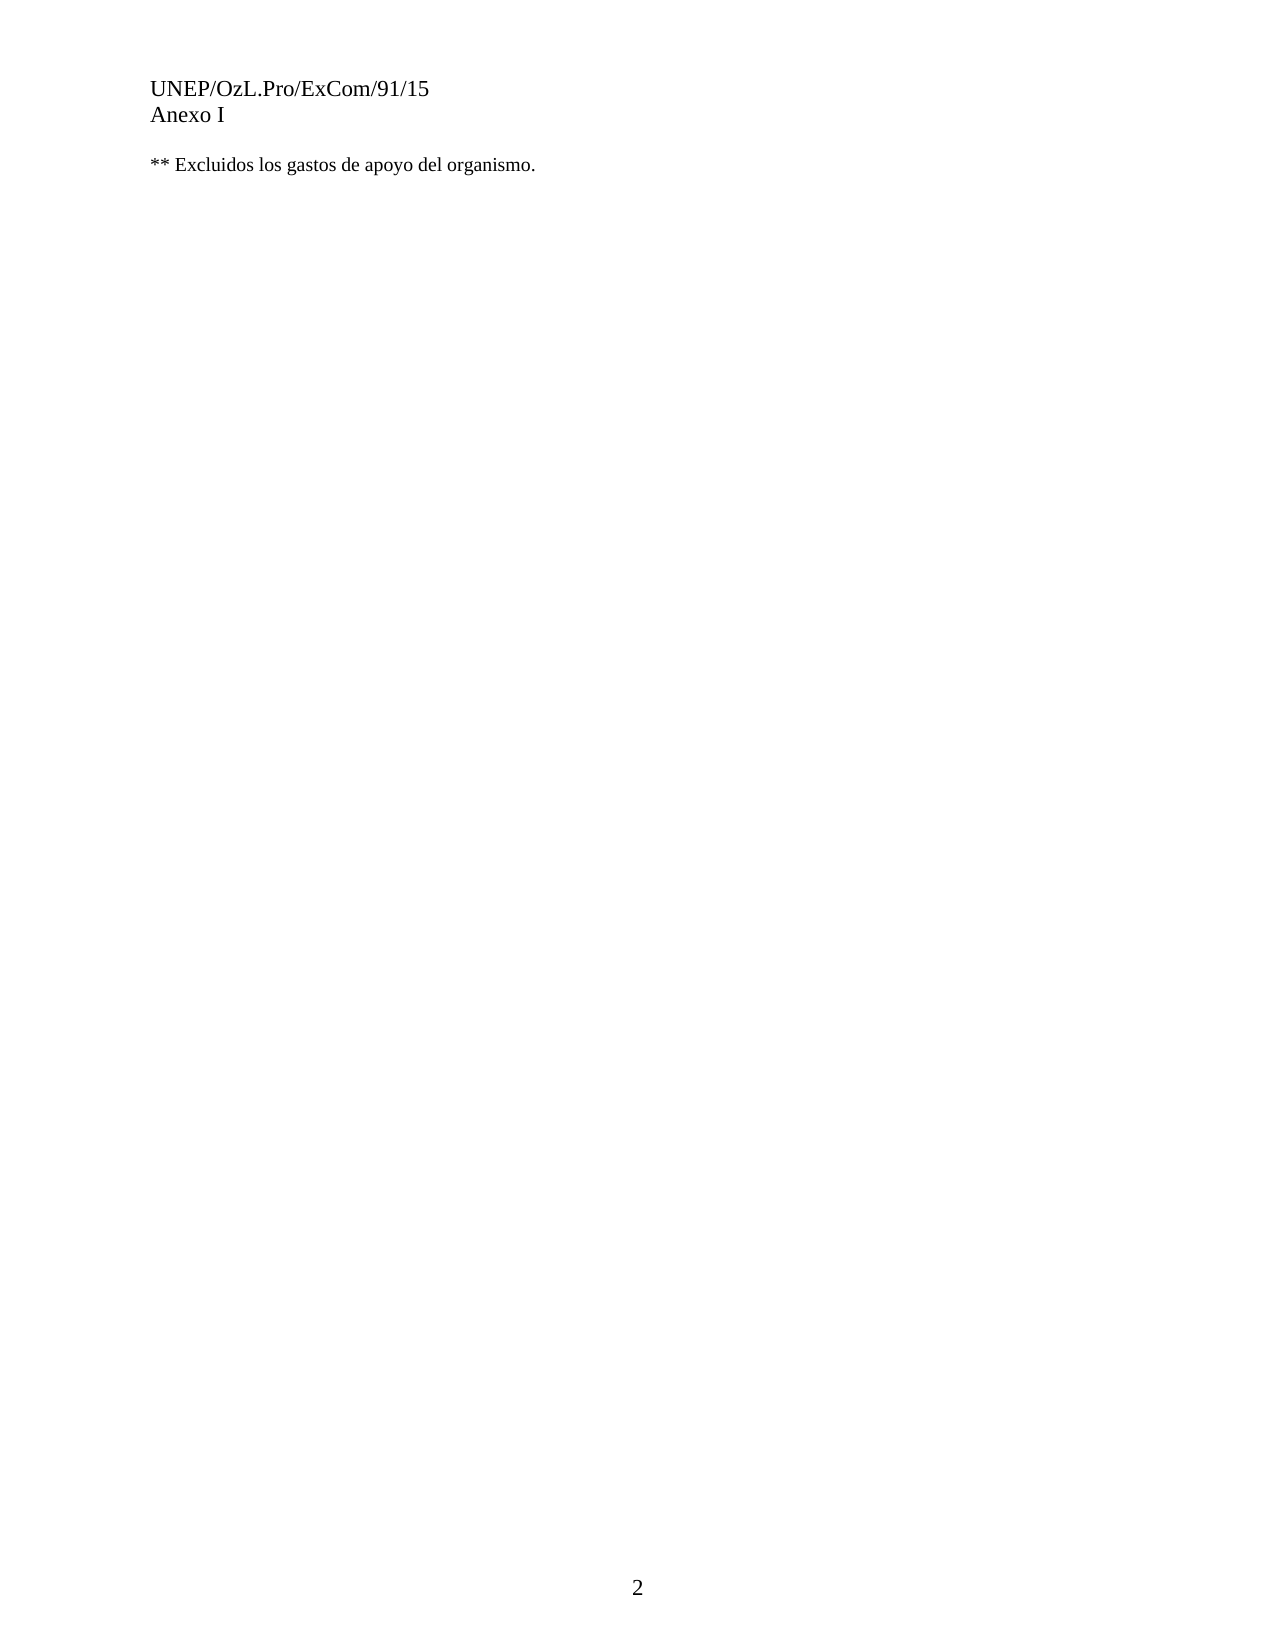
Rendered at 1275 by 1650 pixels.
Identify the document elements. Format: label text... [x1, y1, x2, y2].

text ** Excluidos los gastos de apoyo del organismo. [150, 153, 1125, 176]
